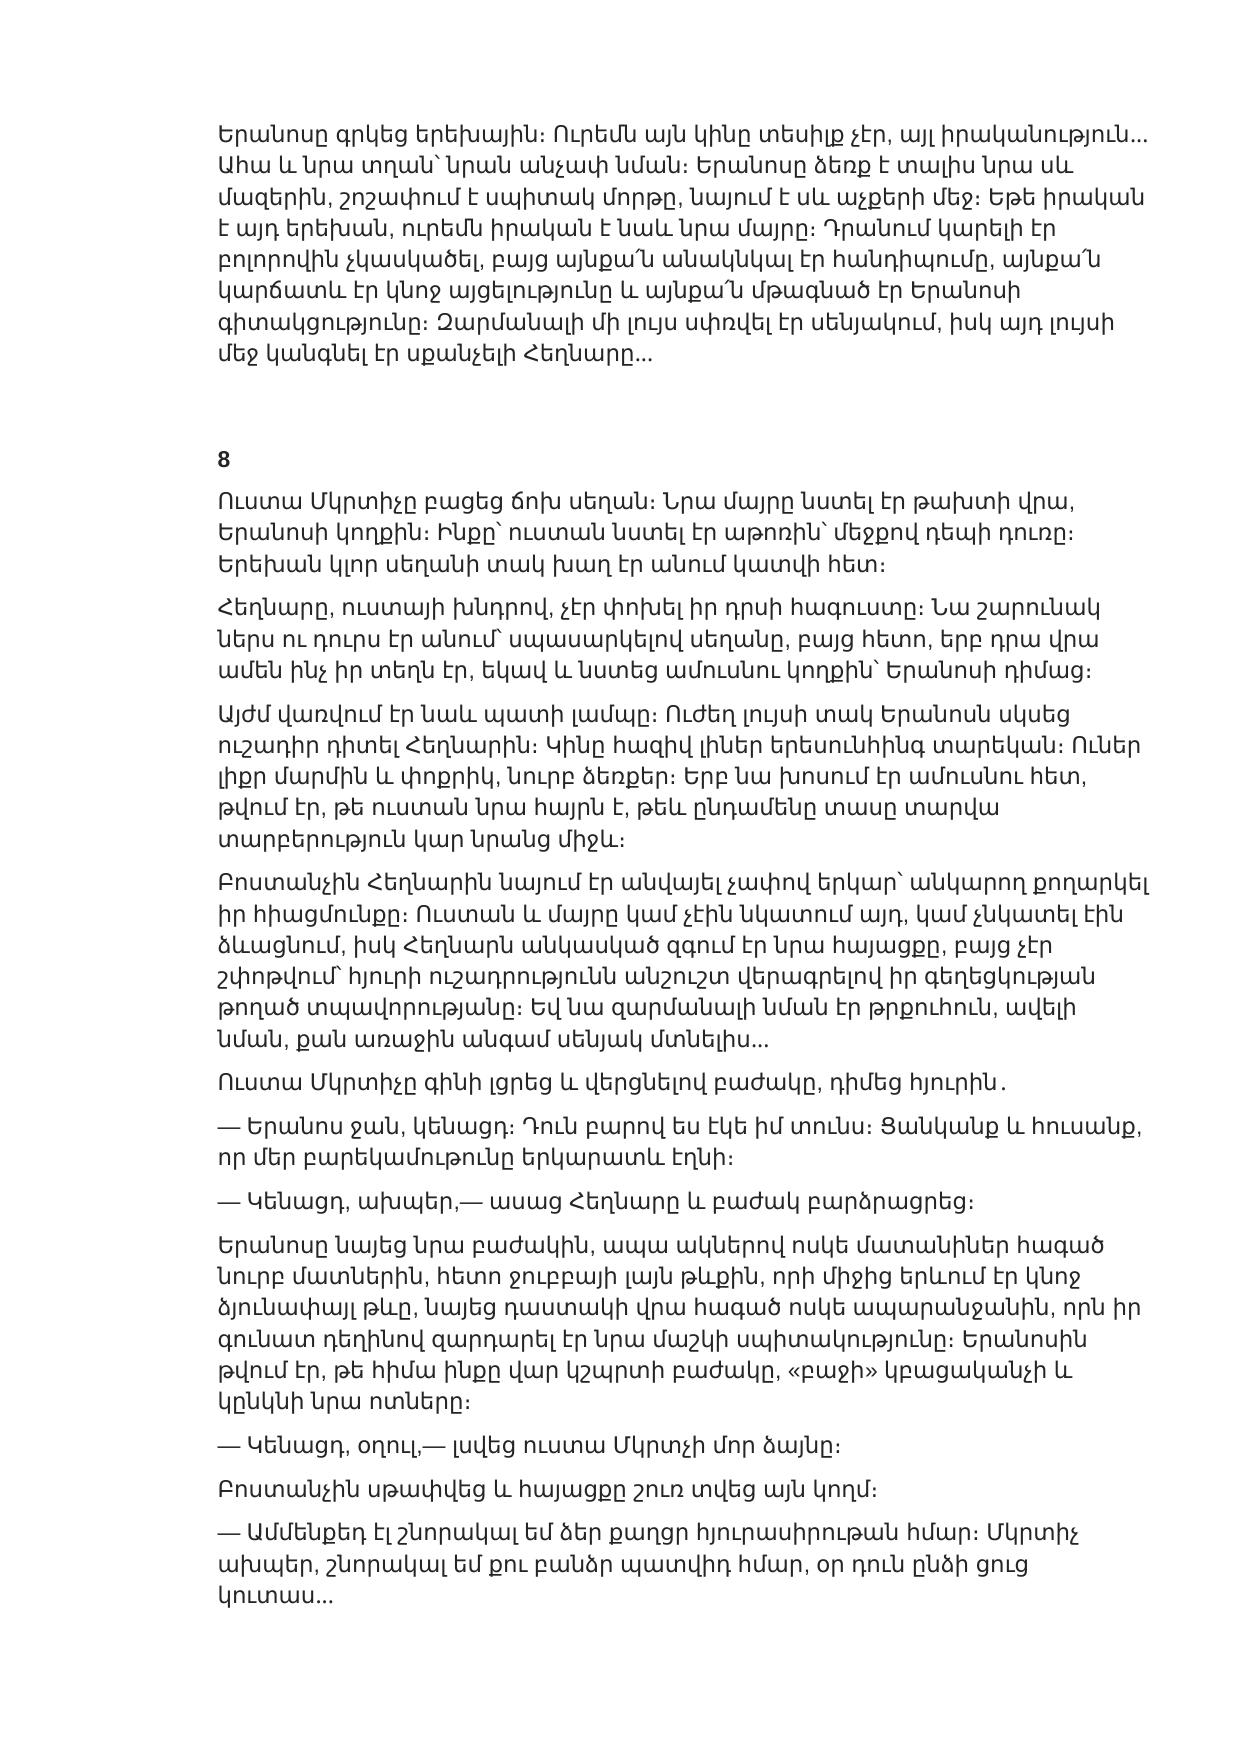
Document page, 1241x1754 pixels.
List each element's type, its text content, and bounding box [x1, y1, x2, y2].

text ― Երանոս ջան, կենացդ։ Դուն բարով ես էկե իմ տունս։ Ցանկանք և հուսանք, որ մեր բարեկամութունը երկարատև էղնի։ [217, 1110, 1152, 1172]
text 8 [217, 420, 1152, 472]
text — Ամմենքեդ էլ շնորակալ եմ ձեր քաղցր հյուրասիրութան հմար։ Մկրտիչ ախպեր, շնորակալ եմ քու բանձր պատվիդ հմար, օր դուն ընձի ցուց կուտաս... [217, 1516, 1152, 1610]
text Ուստա Մկրտիչը բացեց ճոխ սեղան։ Նրա մայրը նստել էր թախտի վրա, Երանոսի կողքին։ Ինքը՝ ուստան նստել էր աթոռին՝ մեջքով դեպի դուռը։ Երեխան կլոր սեղանի տակ խաղ էր անում կատվի հետ։ [217, 485, 1152, 579]
text Բոստանչին Հեղնարին նայում էր անվայել չափով երկար՝ անկարող քողարկել իր հիացմունքը։ Ուստան և մայրը կամ չէին նկատում այդ, կամ չնկատել էին ձևացնում, իսկ Հեղնարն անկասկած զգում էր նրա հայացքը, բայց չէր շփոթվում՝ հյուրի ուշադրությունն անշուշտ վերագրելով իր գեղեցկության թողած տպավորությանը։ Եվ նա զարմանալի նման էր թրքուհուն, ավելի նման, քան առաջին անգամ սենյակ մտնելիս... [217, 866, 1152, 1054]
text Հեղնարը, ուստայի խնդրով, չէր փոխել իր դրսի հագուստը։ Նա շարունակ ներս ու դուրս էր անում՝ սպասարկելով սեղանը, բայց հետո, երբ դրա վրա ամեն ինչ իր տեղն էր, եկավ և նստեց ամուսնու կողքին՝ Երանոսի դիմաց։ [217, 591, 1152, 685]
text — Կենացդ, ախպեր,— ասաց Հեղնարը և բաժակ բարձրացրեց։ [217, 1185, 1152, 1216]
text Երանոսը նայեց նրա բաժակին, ապա ակներով ոսկե մատանիներ հագած նուրբ մատներին, հետո ջուբբայի լայն թևքին, որի միջից երևում էր կնոջ ձյունափայլ թևը, նայեց դաստակի վրա հագած ոսկե ապարանջանին, որն իր գունատ դեղինով զարդարել էր նրա մաշկի սպիտակությունը։ Երանոսին թվում էր, թե հիմա ինքը վար կշպրտի բաժակը, «բաջի» կբացականչի և կընկնի նրա ոտները։ [217, 1229, 1152, 1416]
text Բոստանչին սթափվեց և հայացքը շուռ տվեց այն կողմ։ [217, 1472, 1152, 1504]
text Այժմ վառվում էր նաև պատի լամպը։ Ուժեղ լույսի տակ Երանոսն սկսեց ուշադիր դիտել Հեղնարին։ Կինը հազիվ լիներ երեսունհինգ տարեկան։ Ուներ լիքր մարմին և փոքրիկ, նուրբ ձեռքեր։ Երբ նա խոսում էր ամուսնու հետ, թվում էր, թե ուստան նրա հայրն է, թեև ընդամենը տասը տարվա տարբերություն կար նրանց միջև։ [217, 697, 1152, 854]
text Ուստա Մկրտիչը գինի լցրեց և վերցնելով բաժակը, դիմեց հյուրին․ [217, 1066, 1152, 1097]
text ― Կենացդ, օղուլ,— լսվեց ուստա Մկրտչի մոր ձայնը։ [217, 1429, 1152, 1460]
text Երանոսը գրկեց երեխային։ Ուրեմն այն կինը տեսիլք չէր, այլ իրականություն... Ահա և նրա տղան՝ նրան անչափ նման։ Երանոսը ձեռք է տալիս նրա սև մազերին, շոշափում է սպիտակ մորթը, նայում է սև աչքերի մեջ։ Եթե իրական է այդ երեխան, ուրեմն իրական է նաև նրա մայրը։ Դրանում կարելի էր բոլորովին չկասկածել, բայց այնքա՛ն անակնկալ էր հանդիպումը, այնքա՛ն կարճատև էր կնոջ այցելությունը և այնքա՛ն մթագնած էր Երանոսի գիտակցությունը։ Զարմանալի մի լույս սփռվել էր սենյակում, իսկ այդ լույսի մեջ կանգնել էր սքանչելի Հեղնարը... [217, 118, 1152, 368]
